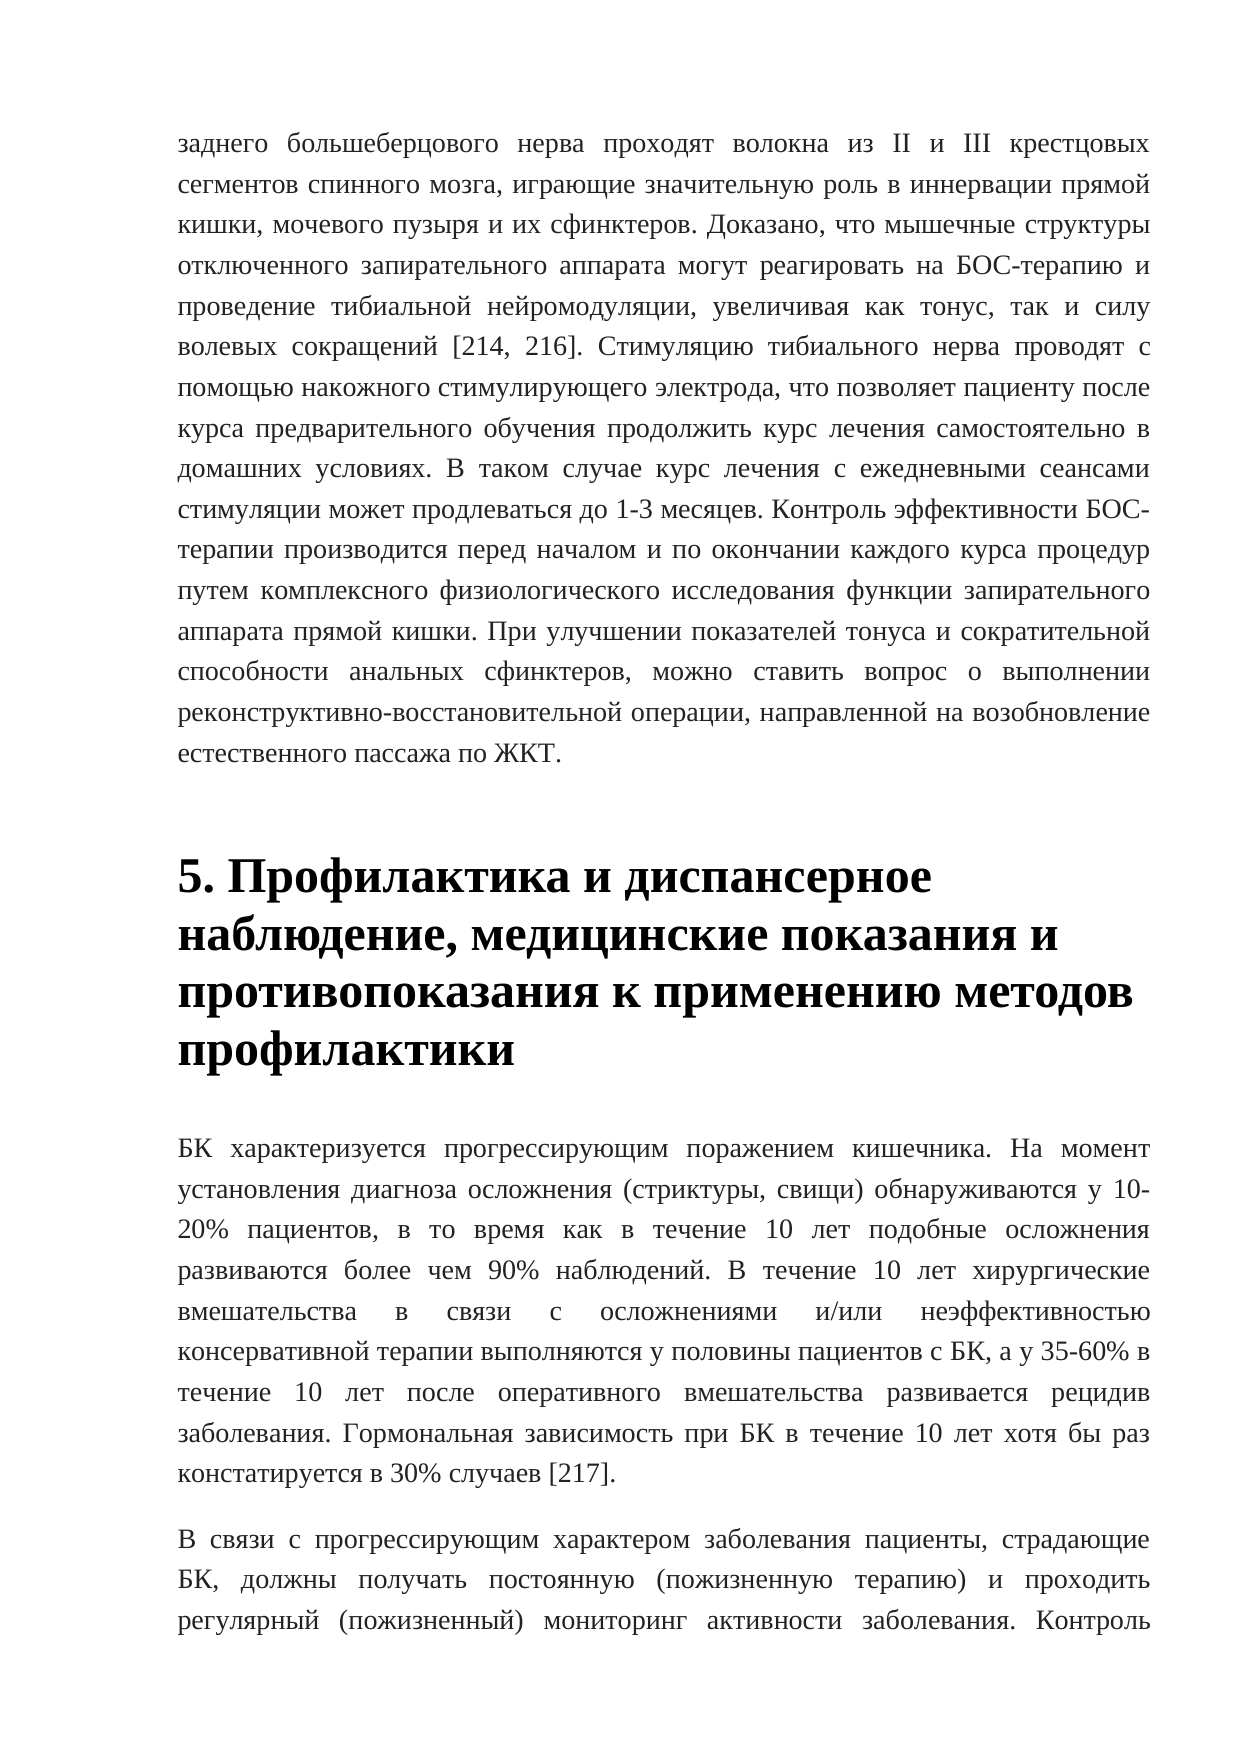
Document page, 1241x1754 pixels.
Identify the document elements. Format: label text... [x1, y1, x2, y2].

text 5. Профилактика и диспансерное наблюдение, медицинские показания и противопоказания к применению методов профилактики [177, 846, 1152, 1076]
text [177, 118, 1152, 768]
text БК характеризуется прогрессирующим поражением кишечника. На момент установления диагноза осложнения (стриктуры, свищи) обнаруживаются у 10-20% пациентов, в то время как в течение 10 лет подобные осложнения развиваются более чем 90% наблюдений. В течение 10 лет хирургические вмешательства в связи с осложнениями и/или неэффективностью консервативной терапии выполняются у половины пациентов с БК, а у 35-60% в течение 10 лет после оперативного вмешательства развивается рецидив заболевания. Гормональная зависимость при БК в течение 10 лет хотя бы раз констатируется в 30% случаев [217]. [177, 1123, 1152, 1489]
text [177, 1514, 1152, 1636]
